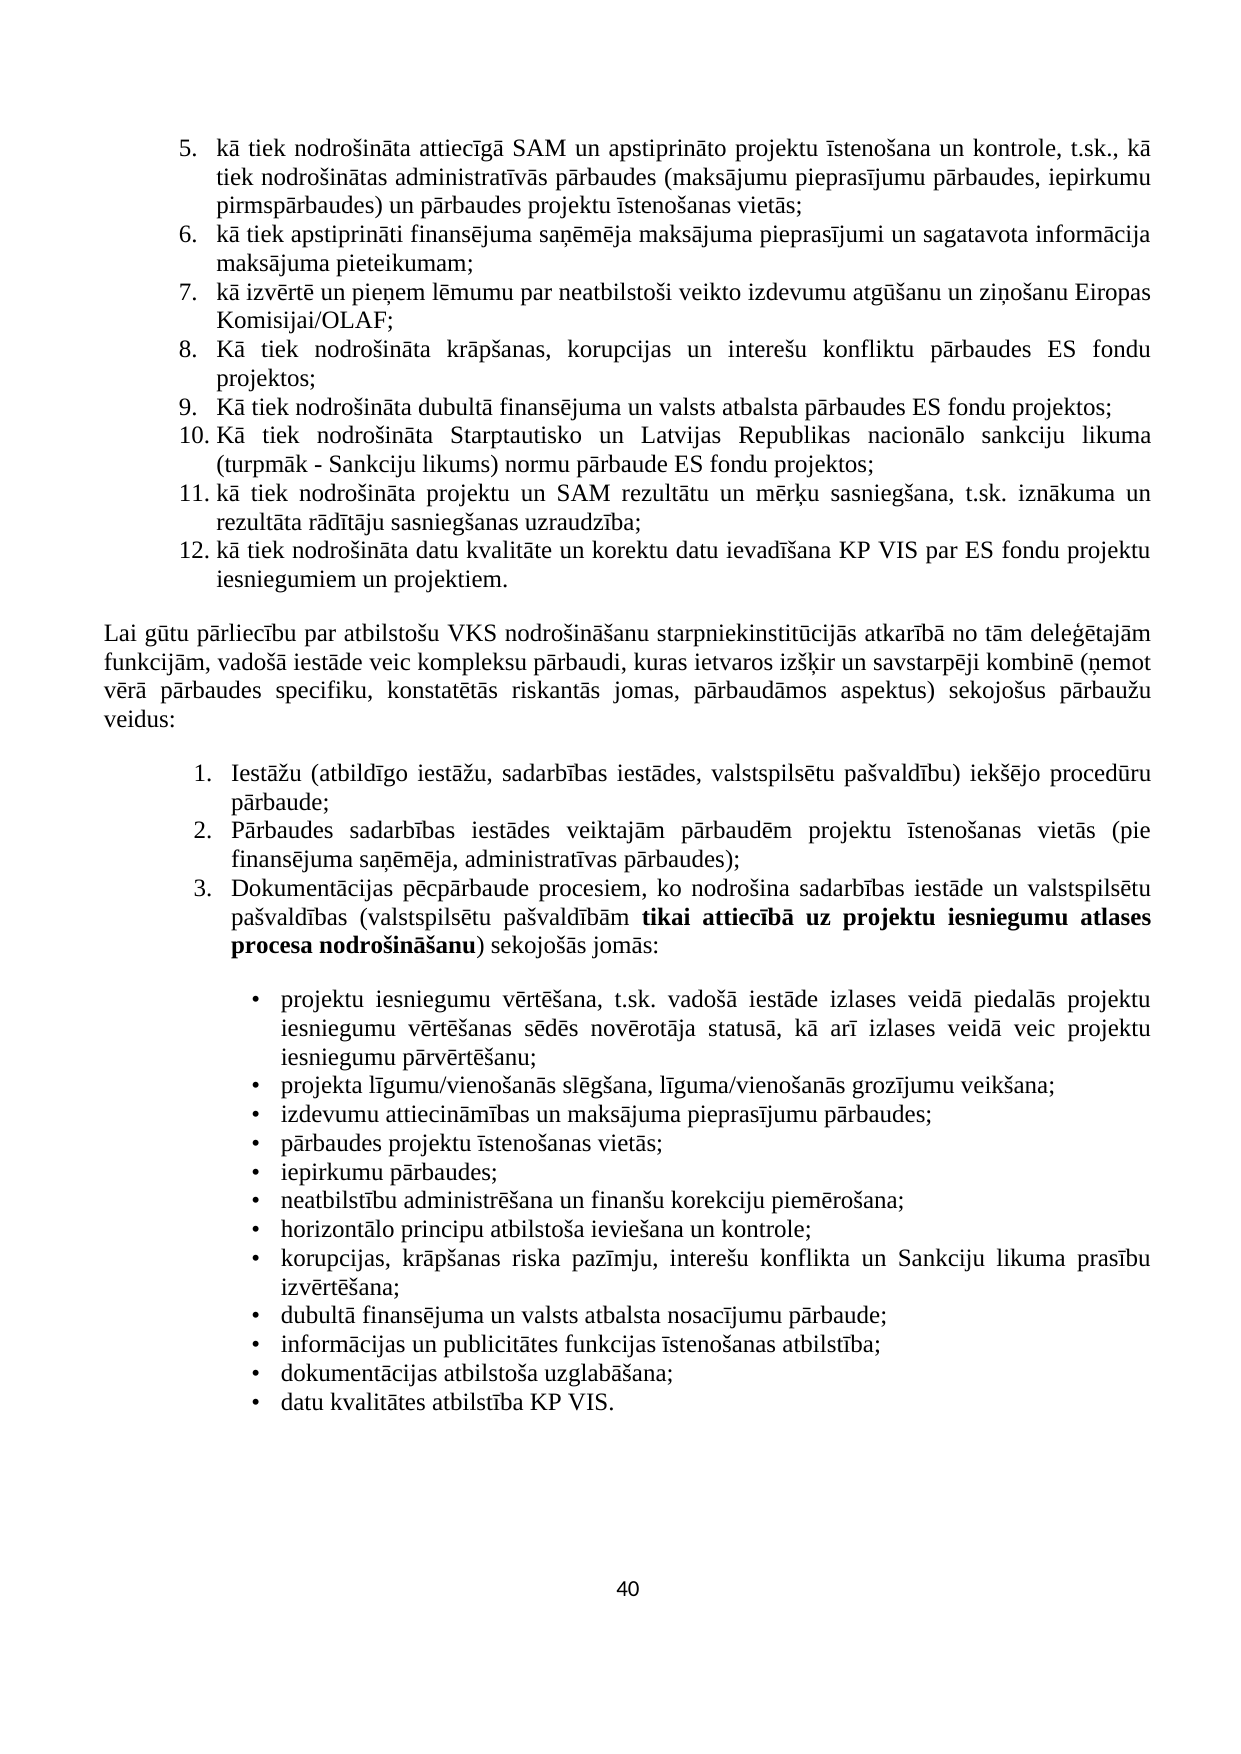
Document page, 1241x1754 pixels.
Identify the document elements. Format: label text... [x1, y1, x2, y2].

list dubultā finansējuma un valsts atbalsta nosacījumu pārbaude; [251, 1300, 1152, 1329]
list kā tiek nodrošināta datu kvalitāte un korektu datu ievadīšana KP VIS par ES fondu projektu iesniegumiem un projektiem. [178, 535, 1152, 593]
list iepirkumu pārbaudes; [251, 1157, 1152, 1185]
list horizontālo principu atbilstoša ieviešana un kontrole; [251, 1214, 1152, 1243]
list datu kvalitātes atbilstība KP VIS. [251, 1387, 1152, 1415]
list informācijas un publicitātes funkcijas īstenošanas atbilstība; [251, 1329, 1152, 1358]
list Kā tiek nodrošināta dubultā finansējuma un valsts atbalsta pārbaudes ES fondu projektos; [178, 392, 1152, 420]
list kā izvērtē un pieņem lēmumu par neatbilstoši veikto izdevumu atgūšanu un ziņošanu Eiropas Komisijai/OLAF; [178, 277, 1152, 334]
list Kā tiek nodrošināta krāpšanas, korupcijas un interešu konfliktu pārbaudes ES fondu projektos; [178, 334, 1152, 392]
list projektu iesniegumu vērtēšana, t.sk. vadošā iestāde izlases veidā piedalās projektu iesniegumu vērtēšanas sēdēs novērotāja statusā, kā arī izlases veidā veic projektu iesniegumu pārvērtēšanu; [251, 984, 1152, 1070]
list korupcijas, krāpšanas riska pazīmju, interešu konflikta un Sankciju likuma prasību izvērtēšana; [251, 1243, 1152, 1300]
list Pārbaudes sadarbības iestādes veiktajām pārbaudēm projektu īstenošanas vietās (pie finansējuma saņēmēja, administratīvas pārbaudes); [193, 815, 1152, 873]
list kā tiek nodrošināta projektu un SAM rezultātu un mērķu sasniegšana, t.sk. iznākuma un rezultāta rādītāju sasniegšanas uzraudzība; [178, 478, 1152, 535]
list izdevumu attiecināmības un maksājuma pieprasījumu pārbaudes; [251, 1099, 1152, 1128]
list kā tiek nodrošināta attiecīgā SAM un apstiprināto projektu īstenošana un kontrole, t.sk., kā tiek nodrošinātas administratīvās pārbaudes (maksājumu pieprasījumu pārbaudes, iepirkumu pirmspārbaudes) un pārbaudes projektu īstenošanas vietās; [178, 133, 1152, 219]
list dokumentācijas atbilstoša uzglabāšana; [251, 1358, 1152, 1387]
list neatbilstību administrēšana un finanšu korekciju piemērošana; [251, 1185, 1152, 1214]
list Kā tiek nodrošināta Starptautisko un Latvijas Republikas nacionālo sankciju likuma (turpmāk - Sankciju likums) normu pārbaude ES fondu projektos; [178, 420, 1152, 478]
list Dokumentācijas pēcpārbaude procesiem, ko nodrošina sadarbības iestāde un valstspilsētu pašvaldības (valstspilsētu pašvaldībām tikai attiecībā uz projektu iesniegumu atlases procesa nodrošināšanu) sekojošās jomās: [193, 873, 1152, 959]
list projekta līgumu/vienošanās slēgšana, līguma/vienošanās grozījumu veikšana; [251, 1070, 1152, 1099]
list Iestāžu (atbildīgo iestāžu, sadarbības iestādes, valstspilsētu pašvaldību) iekšējo procedūru pārbaude; [193, 758, 1152, 815]
list kā tiek apstiprināti finansējuma saņēmēja maksājuma pieprasījumi un sagatavota informācija maksājuma pieteikumam; [178, 219, 1152, 277]
list pārbaudes projektu īstenošanas vietās; [251, 1128, 1152, 1157]
text Lai gūtu pārliecību par atbilstošu VKS nodrošināšanu starpniekinstitūcijās atkarībā no tām deleģētajām funkcijām, vadošā iestāde veic kompleksu pārbaudi, kuras ietvaros izšķir un savstarpēji kombinē (ņemot vērā pārbaudes specifiku, konstatētās riskantās jomas, pārbaudāmos aspektus) sekojošus pārbaužu veidus: [103, 618, 1152, 733]
